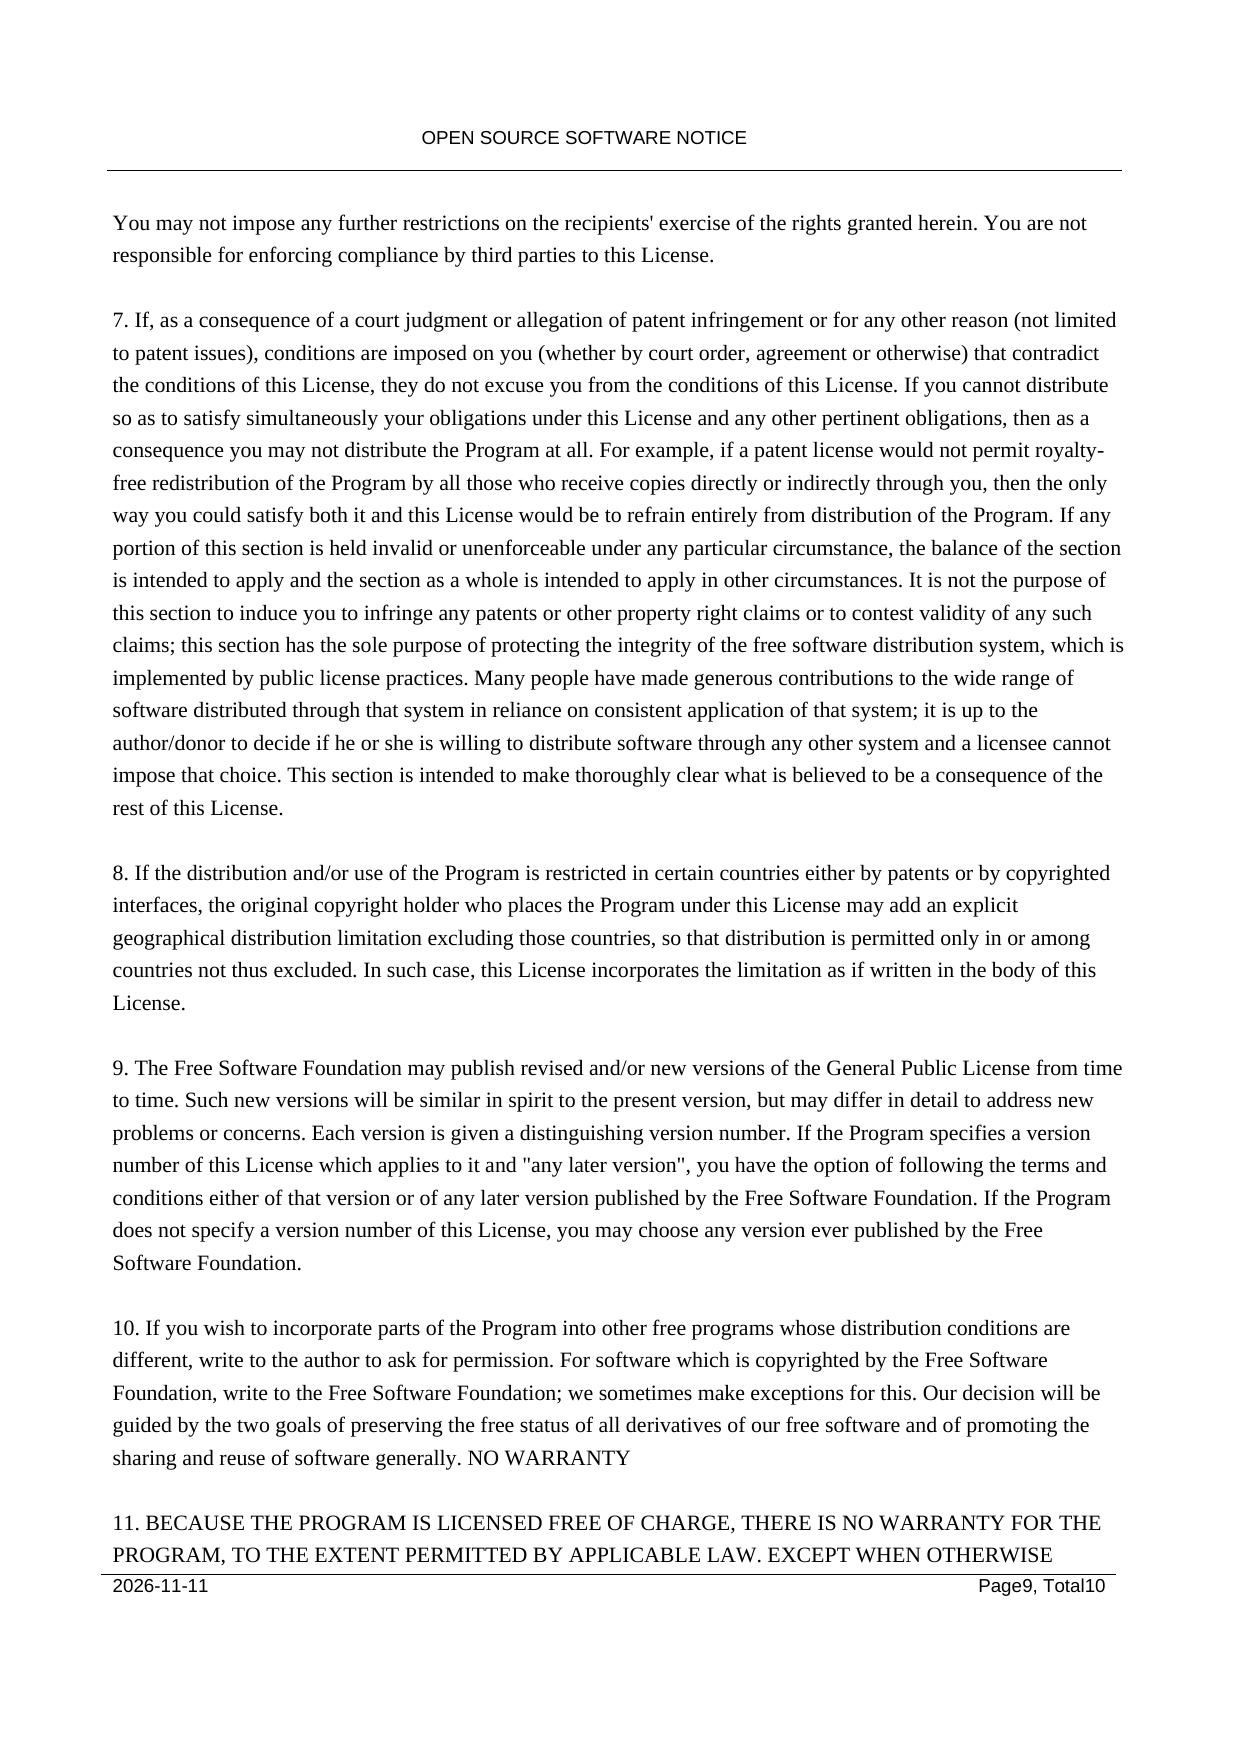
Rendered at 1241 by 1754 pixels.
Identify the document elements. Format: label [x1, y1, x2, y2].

text [112, 206, 1128, 1571]
